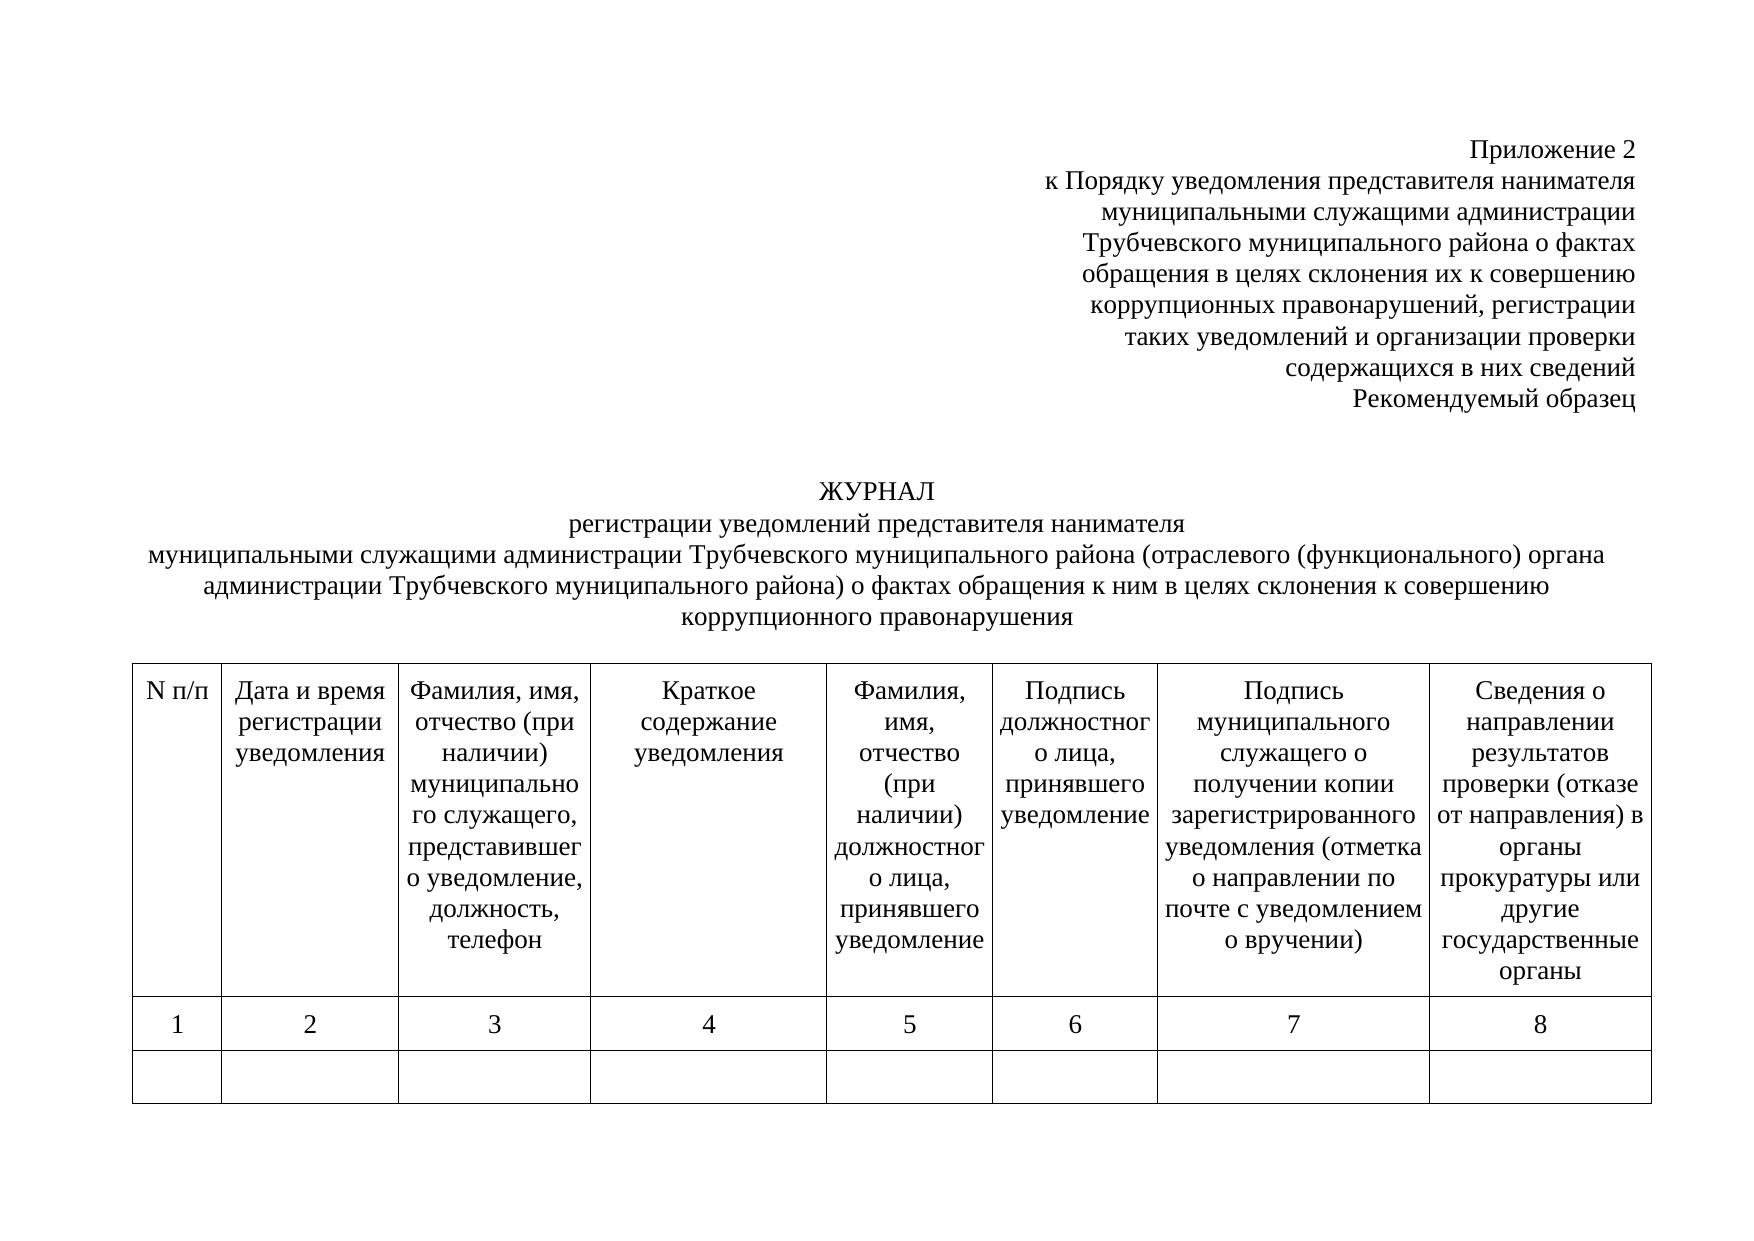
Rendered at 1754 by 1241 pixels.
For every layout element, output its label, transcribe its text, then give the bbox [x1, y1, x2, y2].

text содержащихся в них сведений [118, 351, 1636, 382]
table_cell 8 [1430, 997, 1651, 1049]
table_cell [993, 1051, 1157, 1103]
text регистрации уведомлений представителя нанимателя [118, 507, 1636, 538]
text к Порядку уведомления представителя нанимателя [118, 164, 1636, 195]
table_header Подпись должностного лица, принявшего уведомление [993, 664, 1157, 996]
text муниципальными служащими администрации Трубчевского муниципального района (отраслевого (функционального) органа администрации Трубчевского муниципального района) о фактах обращения к ним в целях склонения к совершению [118, 538, 1636, 600]
table_header Краткое содержание уведомления [591, 664, 826, 996]
table_cell 1 [133, 997, 221, 1049]
text ЖУРНАЛ [118, 476, 1636, 507]
table_header N п/п [133, 664, 221, 996]
text таких уведомлений и организации проверки [118, 320, 1636, 351]
text коррупционных правонарушений, регистрации [118, 289, 1636, 320]
table_cell 6 [993, 997, 1157, 1049]
table_cell 3 [399, 997, 590, 1049]
text муниципальными служащими администрации [118, 195, 1636, 226]
table_cell [1430, 1051, 1651, 1103]
table_cell [399, 1051, 590, 1103]
table_header Подпись муниципального служащего о получении копии зарегистрированного уведомления (отметка о направлении по почте с уведомлением о вручении) [1158, 664, 1429, 996]
table_cell [1158, 1051, 1429, 1103]
table_cell 7 [1158, 997, 1429, 1049]
table_header Дата и время регистрации уведомления [222, 664, 398, 996]
text Рекомендуемый образец [118, 382, 1636, 413]
text Трубчевского муниципального района о фактах [118, 226, 1636, 257]
table_cell [827, 1051, 992, 1103]
table_header Фамилия, имя, отчество (при наличии) муниципального служащего, представившего уведомление, должность, телефон [399, 664, 590, 996]
table_cell [133, 1051, 221, 1103]
table_header Сведения о направлении результатов проверки (отказе от направления) в органы прокуратуры или другие государственные органы [1430, 664, 1651, 996]
table_cell [591, 1051, 826, 1103]
table_cell 5 [827, 997, 992, 1049]
text коррупционного правонарушения [118, 600, 1636, 631]
table_cell 4 [591, 997, 826, 1049]
text обращения в целях склонения их к совершению [118, 257, 1636, 289]
table_header Фамилия, имя, отчество (при наличии) должностного лица, принявшего уведомление [827, 664, 992, 996]
table_cell [222, 1051, 398, 1103]
text Приложение 2 [118, 133, 1636, 164]
table_cell 2 [222, 997, 398, 1049]
